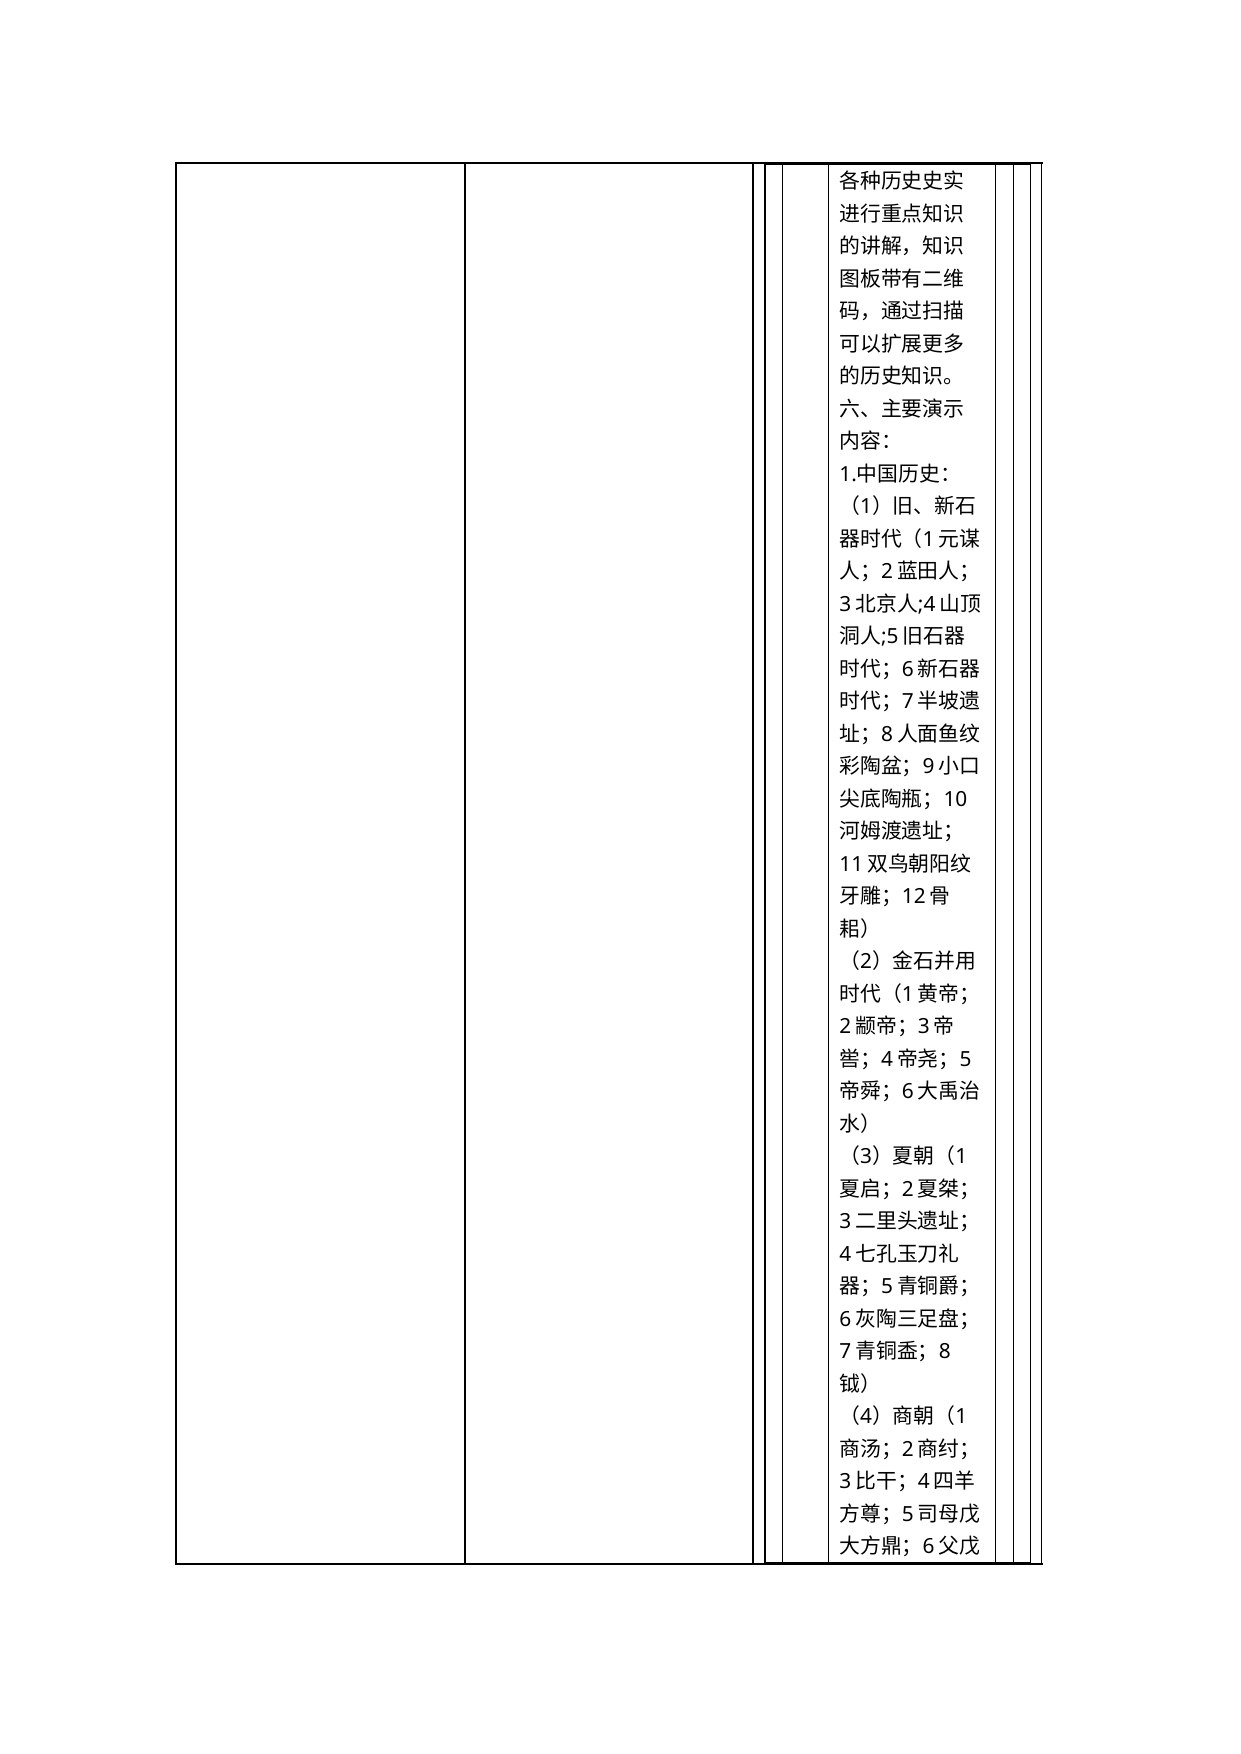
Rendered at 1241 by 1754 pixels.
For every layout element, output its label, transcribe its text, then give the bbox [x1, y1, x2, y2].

table_cell [829, 165, 995, 1562]
table_cell [996, 165, 1013, 1562]
table_cell 1 [177, 164, 464, 1563]
table_cell [783, 165, 828, 1562]
table_cell [466, 164, 752, 1563]
table_cell [766, 165, 782, 1562]
table_cell [1014, 165, 1030, 1562]
table_cell [754, 164, 764, 1563]
table_cell [1031, 164, 1041, 1563]
